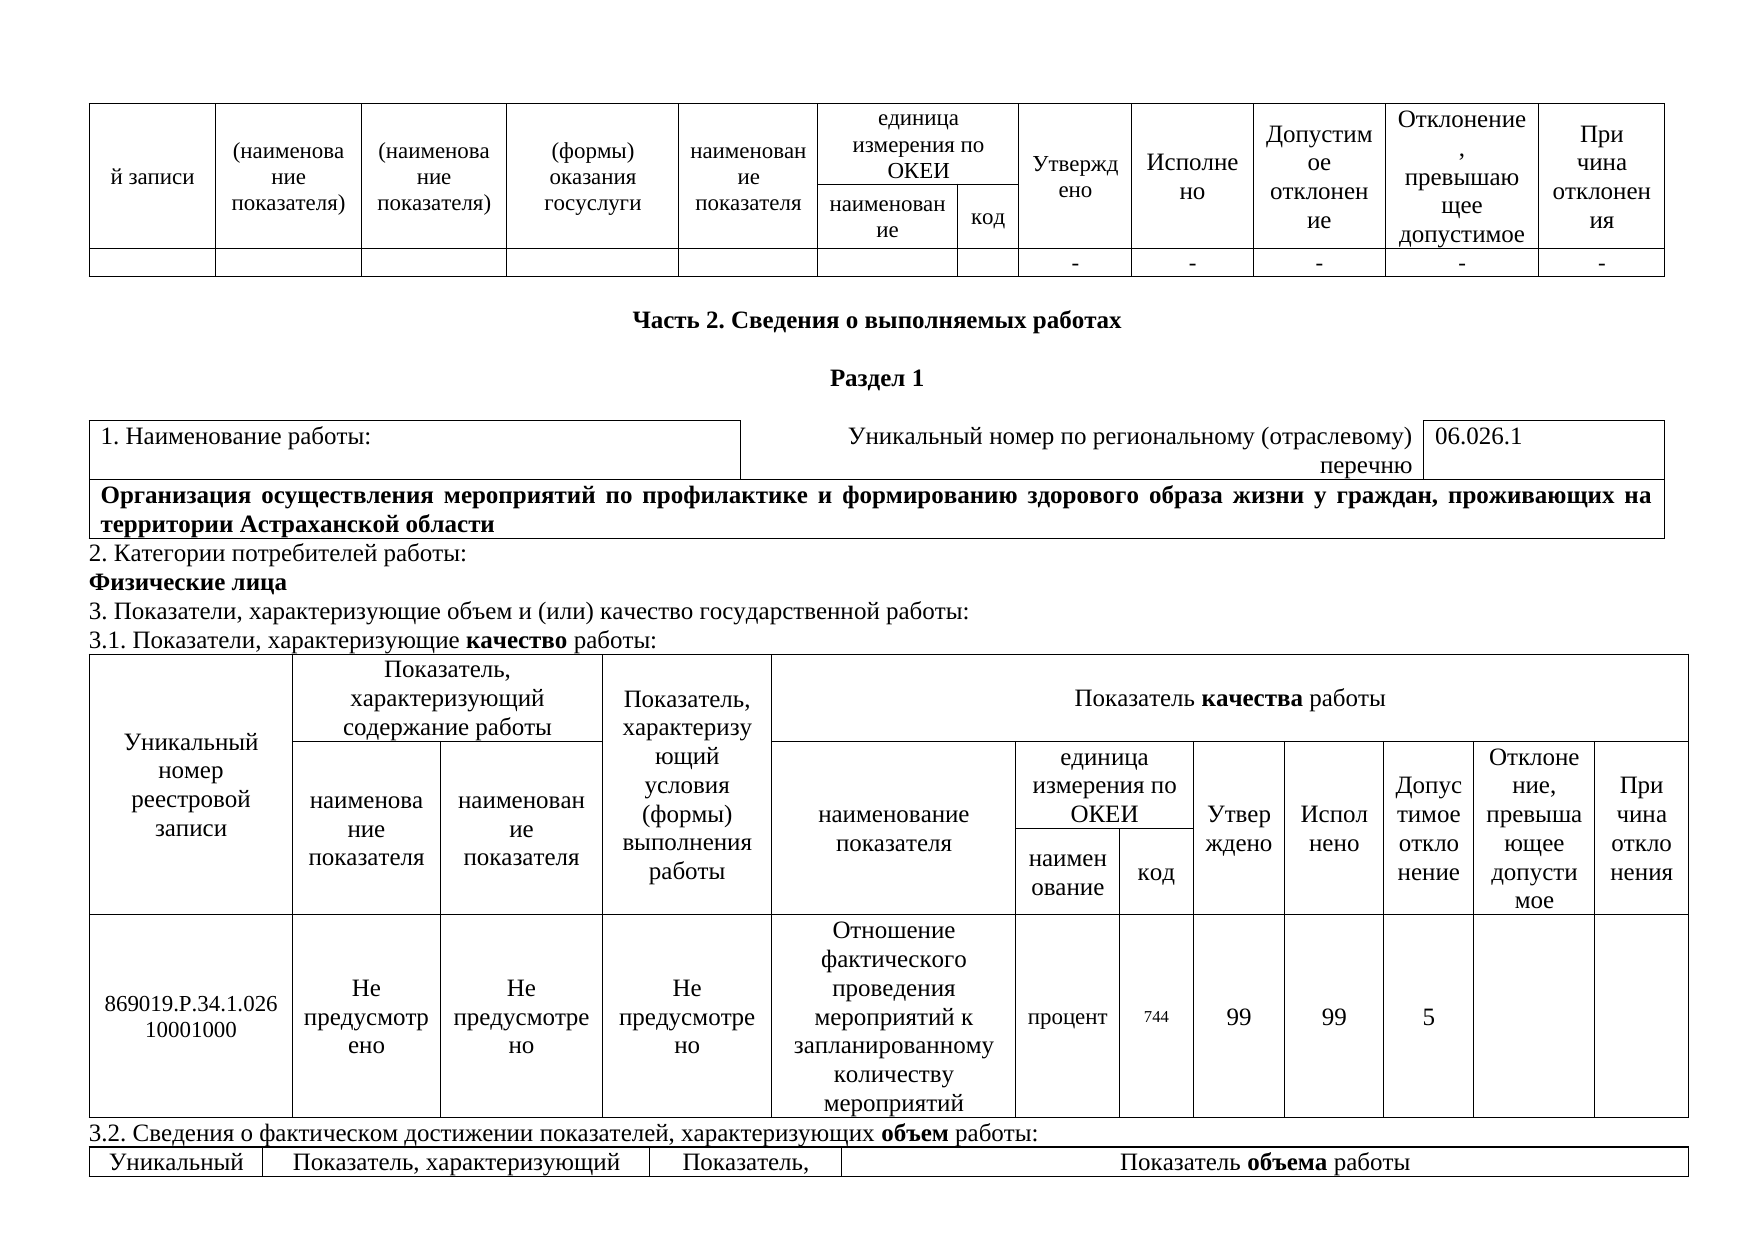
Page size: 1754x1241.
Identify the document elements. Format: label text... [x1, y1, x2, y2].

table_header Показатель, характеризующий содержание работы [293, 655, 602, 741]
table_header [842, 1148, 1688, 1176]
table_cell единица измерения по ОКЕИ [1016, 742, 1193, 828]
table_cell 99 [1194, 915, 1284, 1117]
table_cell - [1386, 249, 1538, 276]
table_cell При чина отклонения [1595, 742, 1688, 914]
table_cell [1595, 915, 1688, 1117]
table_header Уникальный номер по региональному (отраслевому) перечню [741, 420, 1423, 479]
text 3.2. Сведения о фактическом достижении показателей, характеризующих объем работы: [89, 1118, 1665, 1146]
text 3. Показатели, характеризующие объем и (или) качество государственной работы: [89, 596, 1665, 625]
table_cell код [958, 185, 1018, 248]
table_header Показатель качества работы [772, 655, 1688, 741]
table_cell Не предусмотрено [441, 915, 602, 1117]
table_cell наименование показателя [441, 742, 602, 914]
table_cell [679, 249, 817, 276]
text 3.1. Показатели, характеризующие качество работы: [89, 625, 1665, 653]
table_cell - [1132, 249, 1253, 276]
table_cell [507, 249, 678, 276]
table_cell (наименование показателя) [216, 104, 361, 248]
table_cell 5 [1384, 915, 1473, 1117]
text Физические лица [89, 567, 1665, 596]
table_cell 744 [1120, 915, 1193, 1117]
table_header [507, 104, 678, 248]
table_cell наименование показателя [293, 742, 440, 914]
table_cell (наименование показателя) [362, 104, 506, 248]
table_cell единица измерения по ОКЕИ [818, 104, 1018, 183]
table_cell [362, 249, 506, 276]
table_cell Отклонение, превышающее допустимое [1474, 742, 1594, 914]
table_cell Организация осуществления мероприятий по профилактике и формированию здорового образа жизни у граждан, проживающих на территории Астраханской области [90, 480, 1664, 537]
table_cell [1474, 915, 1594, 1117]
table_header 1. Наименование работы: [90, 421, 740, 479]
table_cell Утверждено [1019, 104, 1131, 248]
table_cell 869019.P.34.1.02610001000 [90, 915, 292, 1117]
table_cell Отношение фактического проведения мероприятий к запланированному количеству мероприятий [772, 915, 1015, 1117]
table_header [650, 1148, 841, 1176]
table_cell - [1019, 249, 1131, 276]
table_cell наименование показателя [679, 104, 817, 248]
table_cell наименование [1016, 829, 1119, 914]
table_cell Не предусмотрено [603, 915, 771, 1117]
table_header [90, 104, 215, 248]
table_cell [818, 249, 957, 276]
table_cell наименование показателя [772, 742, 1015, 914]
table_cell Исполнено [1132, 104, 1253, 248]
table_cell процент [1016, 915, 1119, 1117]
table_cell [90, 249, 215, 276]
text Раздел 1 [89, 363, 1665, 392]
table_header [263, 1148, 649, 1176]
text Часть 2. Сведения о выполняемых работах [89, 305, 1665, 334]
table_header Показатель, характеризующий условия (формы) выполнения работы [603, 655, 771, 914]
table_header 06.026.1 [1424, 421, 1664, 479]
table_cell Утверждено [1194, 742, 1284, 914]
table_cell код [1120, 829, 1193, 914]
table_cell Допустимое отклонение [1384, 742, 1473, 914]
table_cell Не предусмотрено [293, 915, 440, 1117]
table_cell [216, 249, 361, 276]
table_cell наименование [818, 185, 957, 248]
table_cell Отклонение, превышающее допустимое [1386, 104, 1538, 248]
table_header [90, 1148, 262, 1176]
table_header Уникальный номер реестровой записи [90, 655, 292, 914]
table_cell - [1539, 249, 1664, 276]
table_cell При чина отклонения [1539, 104, 1664, 248]
table_cell [958, 249, 1018, 276]
table_cell 99 [1285, 915, 1383, 1117]
table_cell - [1254, 249, 1385, 276]
text 2. Категории потребителей работы: [89, 539, 1665, 567]
table_cell Допустимое отклонение [1254, 104, 1385, 248]
table_cell Исполнено [1285, 742, 1383, 914]
